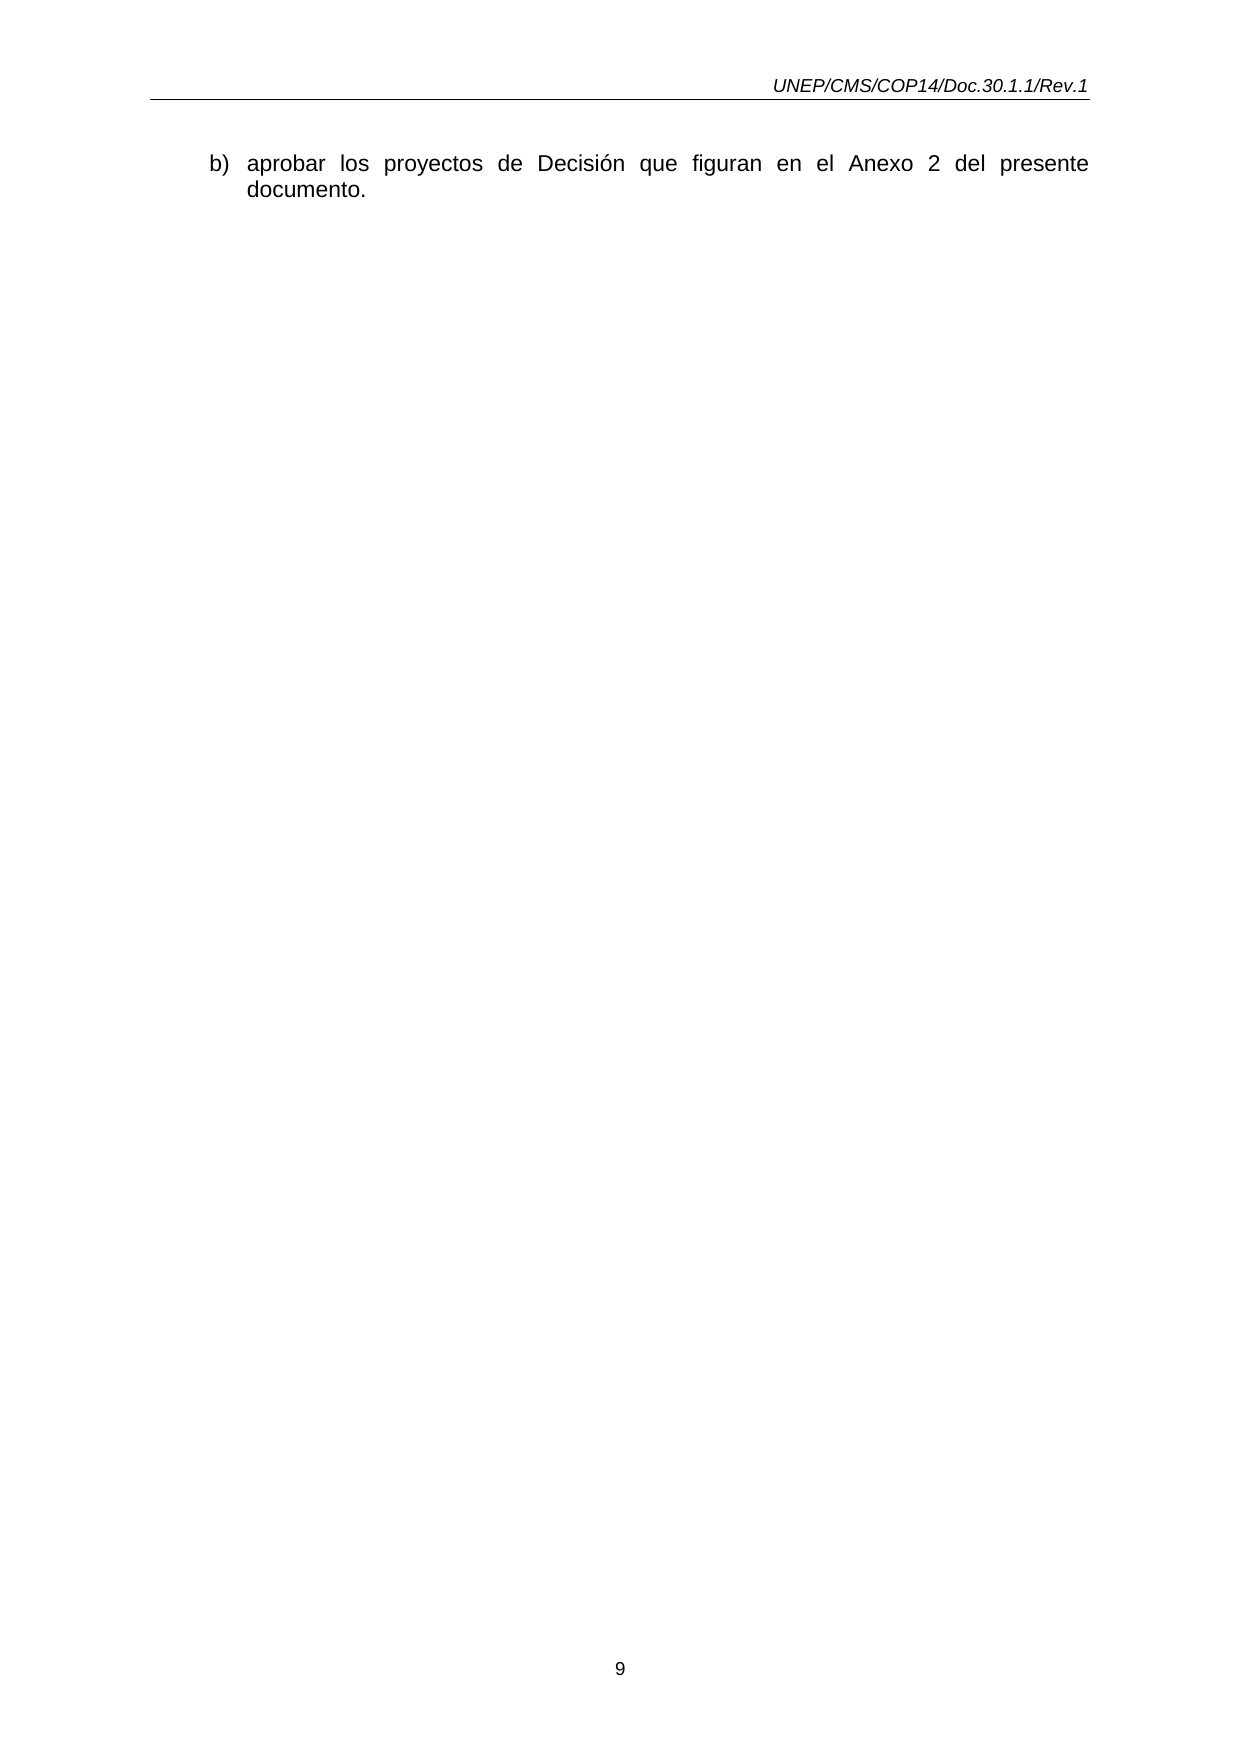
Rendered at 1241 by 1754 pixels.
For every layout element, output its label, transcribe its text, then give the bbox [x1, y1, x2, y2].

list aprobar los proyectos de Decisión que figuran en el Anexo 2 del presente documento. [209, 150, 1090, 203]
